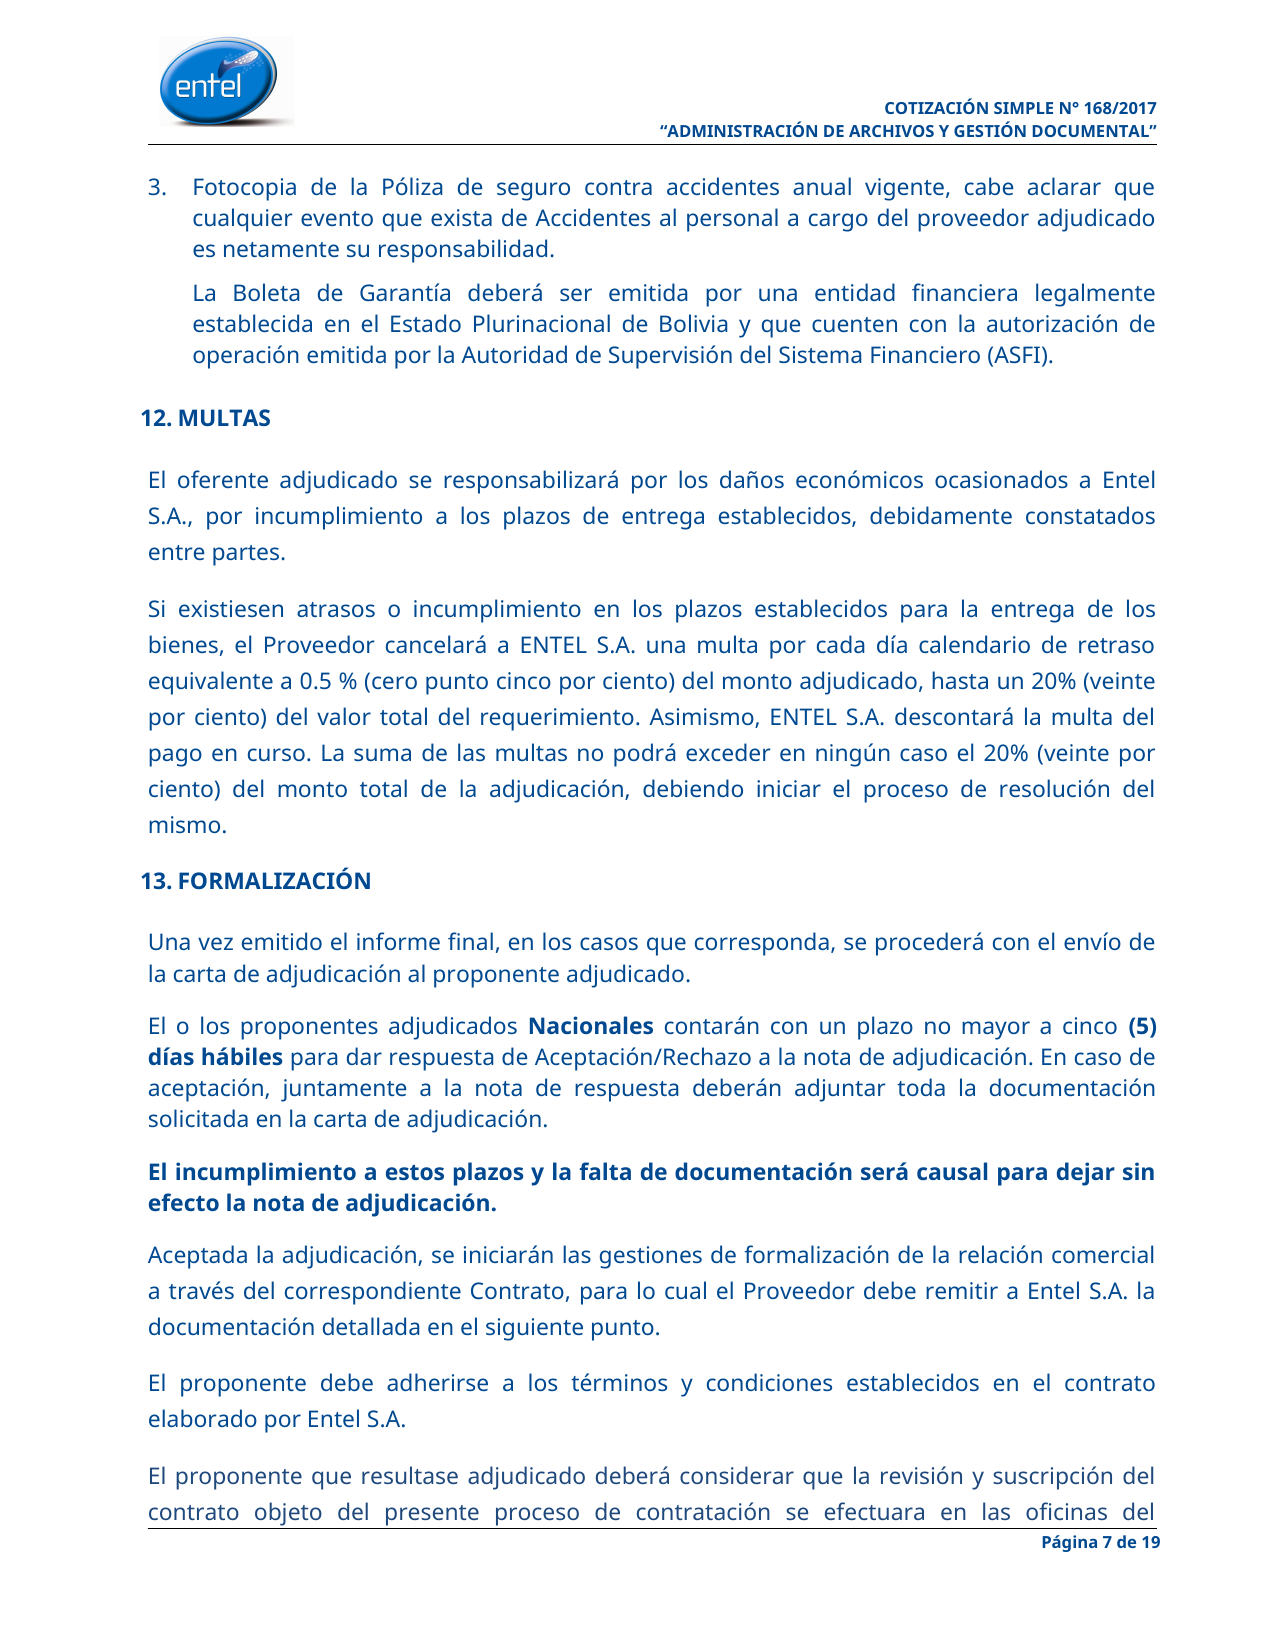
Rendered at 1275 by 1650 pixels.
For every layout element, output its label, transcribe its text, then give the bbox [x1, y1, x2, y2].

text El o los proponentes adjudicados Nacionales contarán con un plazo no mayor a cinco (5) días hábiles para dar respuesta de Aceptación/Rechazo a la nota de adjudicación. En caso de aceptación, juntamente a la nota de respuesta deberán adjuntar toda la documentación solicitada en la carta de adjudicación. [148, 1009, 1157, 1134]
text El proponente debe adherirse a los términos y condiciones establecidos en el contrato elaborado por Entel S.A. [148, 1367, 1157, 1434]
text El incumplimiento a estos plazos y la falta de documentación será causal para dejar sin efecto la nota de adjudicación. [148, 1155, 1157, 1218]
text Si existiesen atrasos o incumplimiento en los plazos establecidos para la entrega de los bienes, el Proveedor cancelará a ENTEL S.A. una multa por cada día calendario de retraso equivalente a 0.5 % (cero punto cinco por ciento) del monto adjudicado, hasta un 20% (veinte por ciento) del valor total del requerimiento. Asimismo, ENTEL S.A. descontará la multa del pago en curso. La suma de las multas no podrá exceder en ningún caso el 20% (veinte por ciento) del monto total de la adjudicación, debiendo iniciar el proceso de resolución del mismo. [148, 593, 1157, 840]
text El oferente adjudicado se responsabilizará por los daños económicos ocasionados a Entel S.A., por incumplimiento a los plazos de entrega establecidos, debidamente constatados entre partes. [148, 464, 1157, 567]
list MULTAS [140, 402, 1157, 433]
list Fotocopia de la Póliza de seguro contra accidentes anual vigente, cabe aclarar que cualquier evento que exista de Accidentes al personal a cargo del proveedor adjudicado es netamente su responsabilidad. [148, 171, 1157, 264]
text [148, 1460, 1157, 1527]
picture [159, 36, 295, 127]
text Una vez emitido el informe final, en los casos que corresponda, se procederá con el envío de la carta de adjudicación al proponente adjudicado. [148, 926, 1157, 989]
text La Boleta de Garantía deberá ser emitida por una entidad financiera legalmente establecida en el Estado Plurinacional de Bolivia y que cuenten con la autorización de operación emitida por la Autoridad de Supervisión del Sistema Financiero (ASFI). [192, 277, 1157, 371]
list FORMALIZACIÓN [140, 865, 1157, 897]
text Aceptada la adjudicación, se iniciarán las gestiones de formalización de la relación comercial a través del correspondiente Contrato, para lo cual el Proveedor debe remitir a Entel S.A. la documentación detallada en el siguiente punto. [148, 1239, 1157, 1342]
